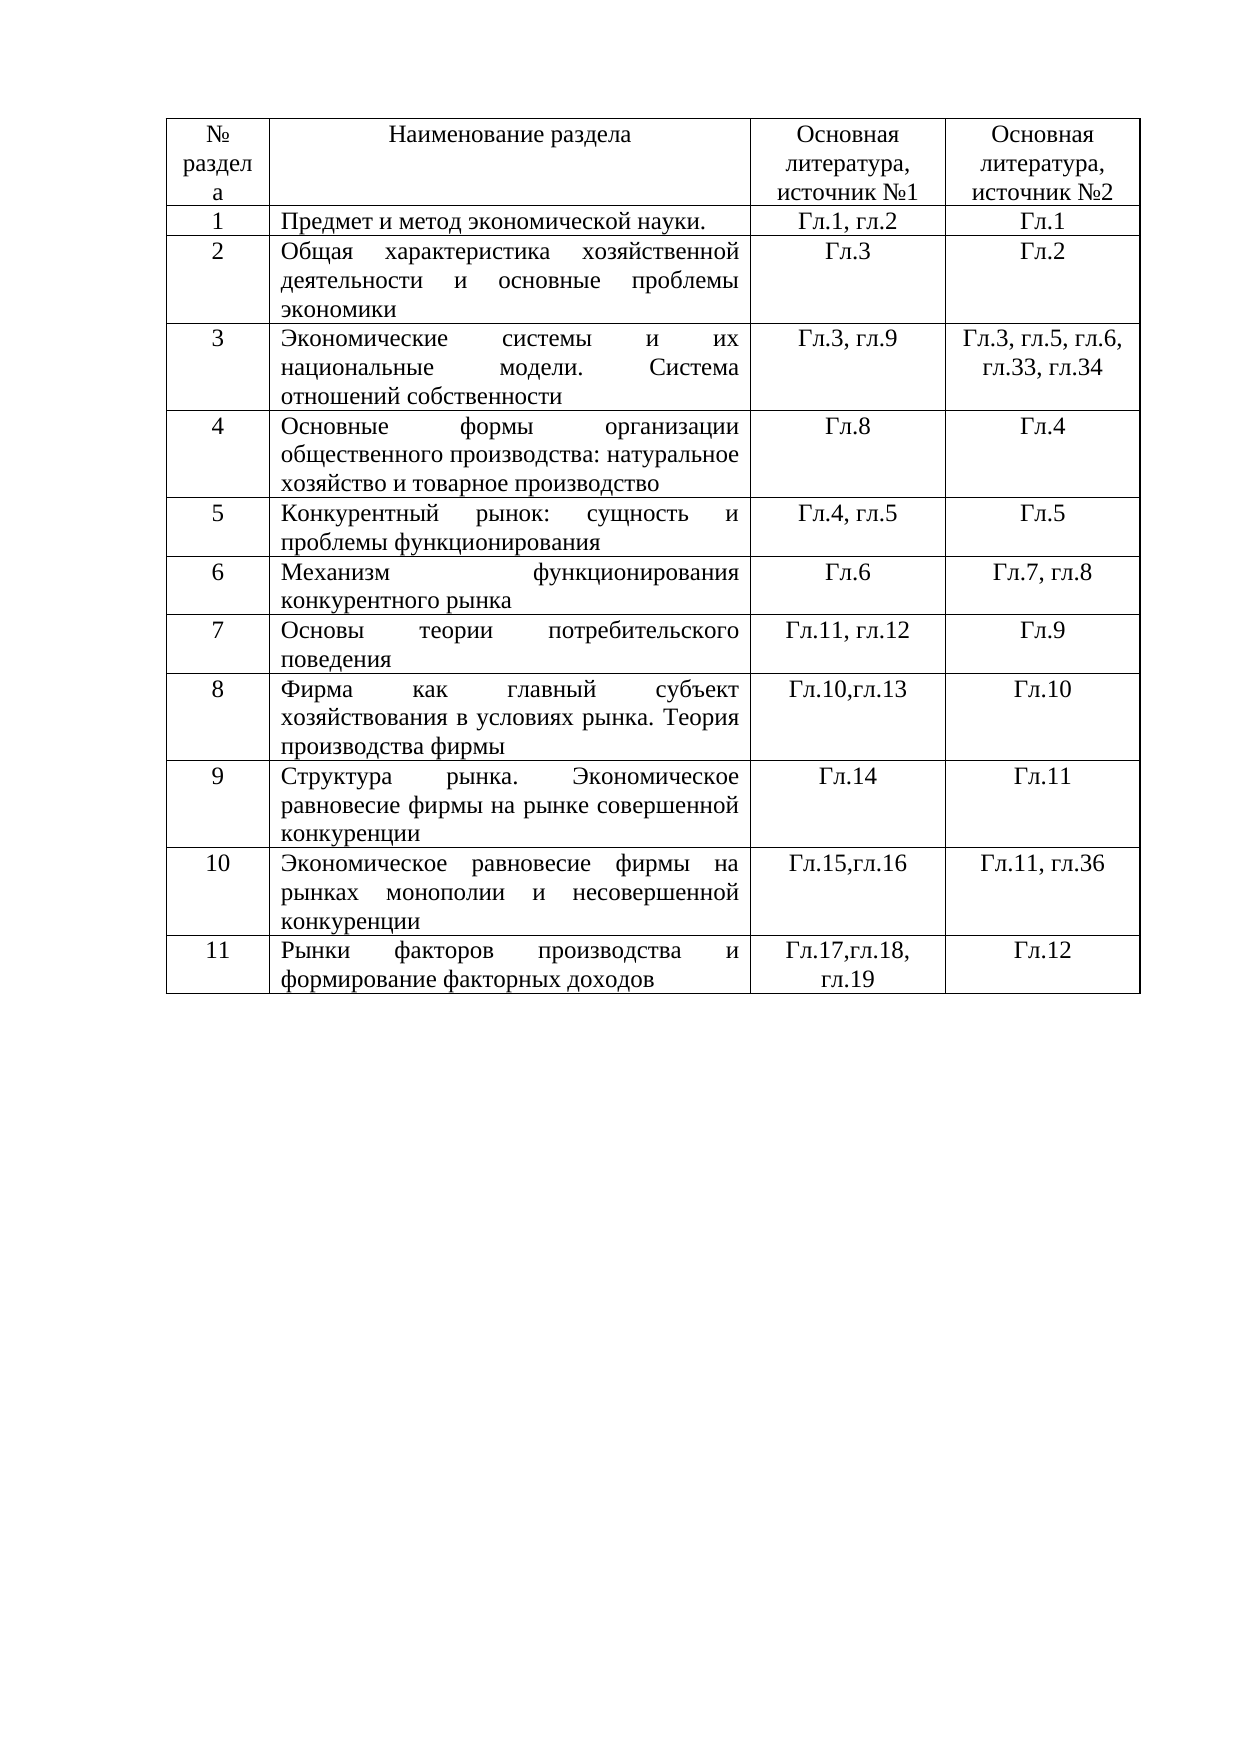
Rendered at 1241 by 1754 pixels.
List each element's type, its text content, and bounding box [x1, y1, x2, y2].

table_cell Гл.11, гл.12 [751, 615, 945, 673]
table_cell Экономическое равновесие фирмы на рынках монополии и несовершенной конкуренции [270, 848, 750, 934]
table_header Основная литература, источник №1 [751, 119, 945, 205]
table_cell Гл.3, гл.5, гл.6, гл.33, гл.34 [946, 324, 1139, 410]
table_cell Гл.6 [751, 557, 945, 614]
table_cell 11 [167, 936, 269, 993]
table_header Наименование раздела [270, 119, 750, 205]
table_cell Гл.5 [946, 498, 1139, 556]
table_header Основная литература, источник №2 [946, 119, 1139, 205]
table_cell Рынки факторов производства и формирование факторных доходов [270, 936, 750, 993]
table_cell 3 [167, 324, 269, 410]
table_cell 9 [167, 761, 269, 847]
table_cell Гл.9 [946, 615, 1139, 673]
table_cell Гл.4 [946, 411, 1139, 497]
table_cell Гл.2 [946, 236, 1139, 322]
table_cell 4 [167, 411, 269, 497]
table_cell Гл.11, гл.36 [946, 848, 1139, 934]
table_cell Гл.7, гл.8 [946, 557, 1139, 614]
table_cell Гл.12 [946, 936, 1139, 993]
table_cell Предмет и метод экономической науки. [270, 206, 750, 235]
table_cell Экономические системы и их национальные модели. Система отношений собственности [270, 324, 750, 410]
table_cell 10 [167, 848, 269, 934]
table_cell Основы теории потребительского поведения [270, 615, 750, 673]
table_cell Конкурентный рынок: сущность и проблемы функционирования [270, 498, 750, 556]
table_cell Общая характеристика хозяйственной деятельности и основные проблемы экономики [270, 236, 750, 322]
table_cell Гл.3, гл.9 [751, 324, 945, 410]
table_cell Гл.11 [946, 761, 1139, 847]
table_cell Гл.10,гл.13 [751, 674, 945, 760]
table_cell Гл.8 [751, 411, 945, 497]
table_cell 8 [167, 674, 269, 760]
table_header № раздела [167, 119, 269, 205]
table_cell 2 [167, 236, 269, 322]
table_cell Структура рынка. Экономическое равновесие фирмы на рынке совершенной конкуренции [270, 761, 750, 847]
table_cell Гл.10 [946, 674, 1139, 760]
table_cell Гл.15,гл.16 [751, 848, 945, 934]
table_cell 6 [167, 557, 269, 614]
table_cell Гл.1, гл.2 [751, 206, 945, 235]
table_cell Гл.1 [946, 206, 1139, 235]
table_cell Основные формы организации общественного производства: натуральное хозяйство и товарное производство [270, 411, 750, 497]
table_cell Механизм функционирования конкурентного рынка [270, 557, 750, 614]
table_cell Фирма как главный субъект хозяйствования в условиях рынка. Теория производства фирмы [270, 674, 750, 760]
table_cell 5 [167, 498, 269, 556]
table_cell Гл.14 [751, 761, 945, 847]
table_cell 1 [167, 206, 269, 235]
table_cell Гл.3 [751, 236, 945, 322]
table_cell 7 [167, 615, 269, 673]
table_cell Гл.4, гл.5 [751, 498, 945, 556]
table_cell Гл.17,гл.18, гл.19 [751, 936, 945, 993]
